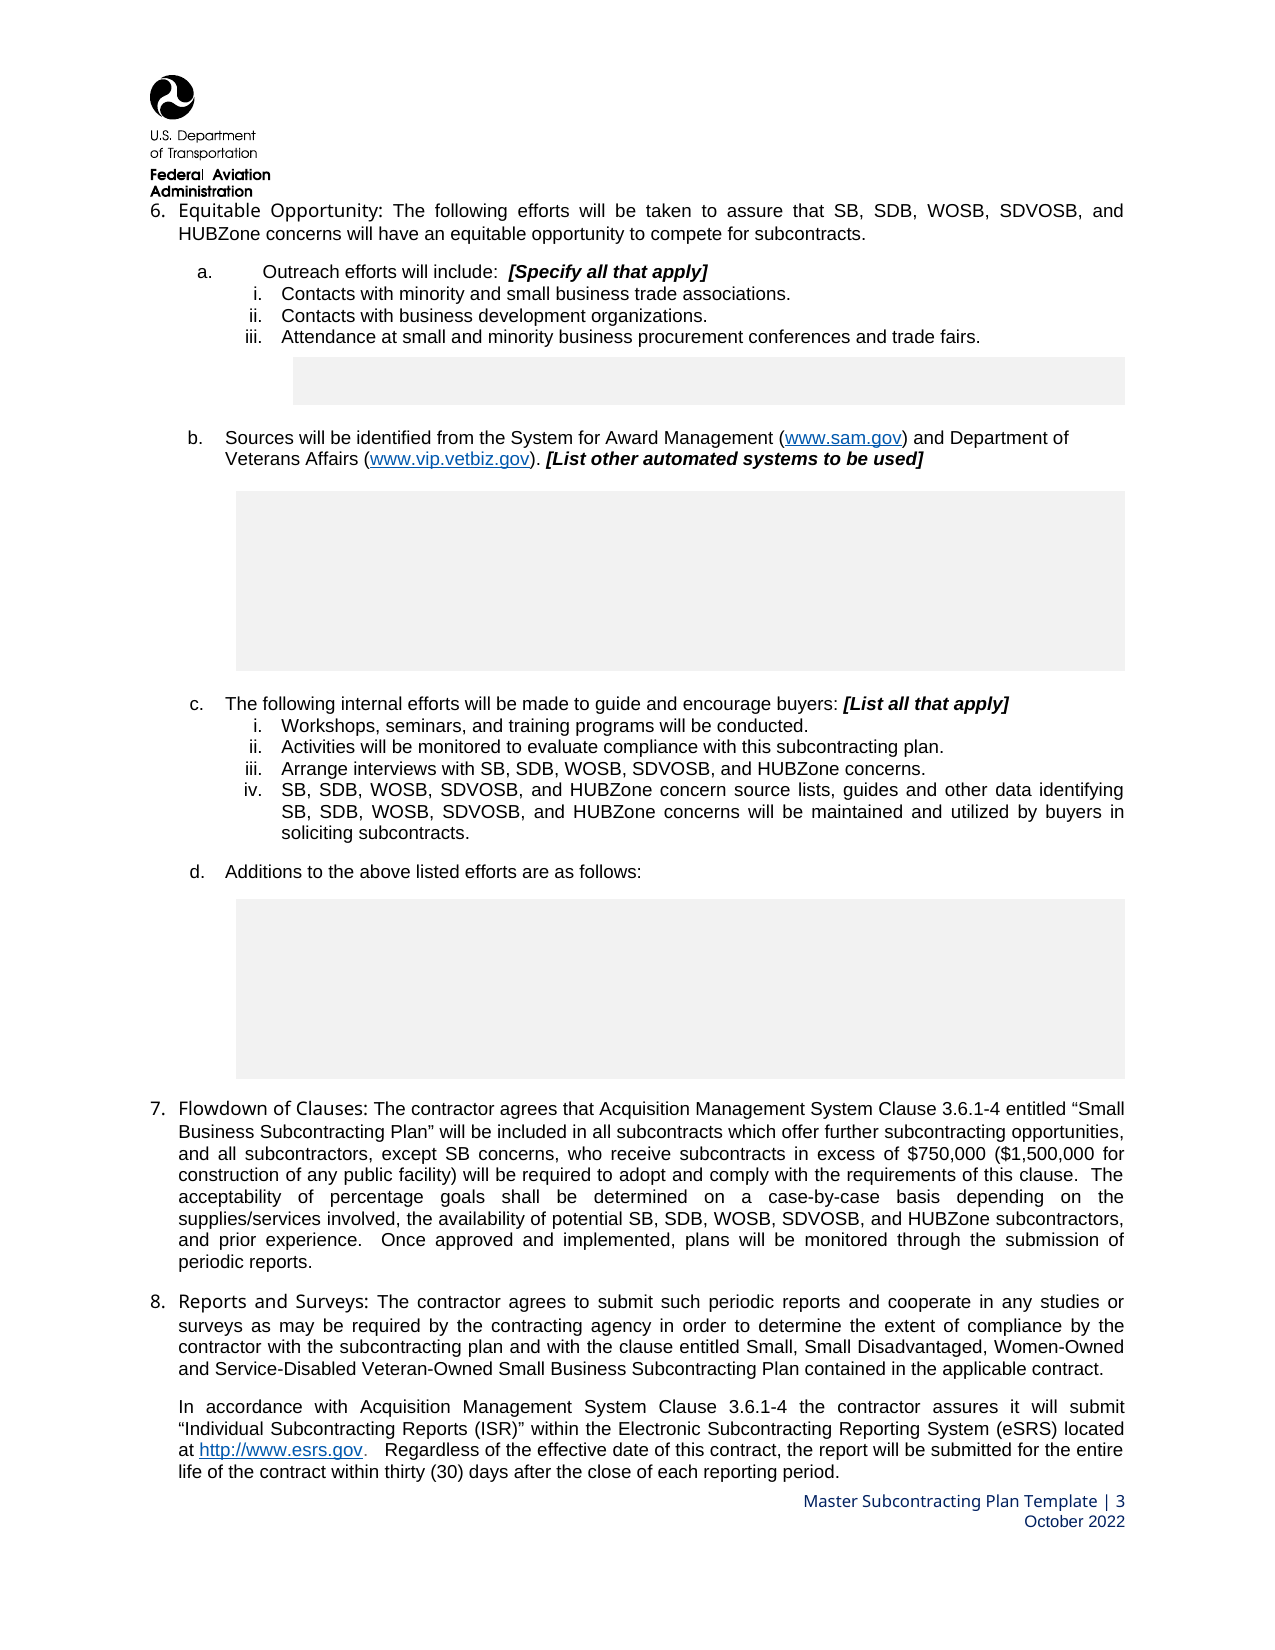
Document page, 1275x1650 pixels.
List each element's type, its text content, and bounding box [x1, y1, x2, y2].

list Sources will be identified from the System for Award Management (www.sam.gov) and Department of Veterans Affairs (www.vip.vetbiz.gov). [List other automated systems to be used] [187, 427, 1125, 470]
table_header [293, 357, 1125, 405]
list SB, SDB, WOSB, SDVOSB, and HUBZone concern source lists, guides and other data identifying SB, SDB, WOSB, SDVOSB, and HUBZone concerns will be maintained and utilized by buyers in soliciting subcontracts. [262, 779, 1125, 844]
text In accordance with Acquisition Management System Clause 3.6.1-4 the contractor assures it will submit “Individual Subcontracting Reports (ISR)” within the Electronic Subcontracting Reporting System (eSRS) located at http://www.esrs.gov. Regardless of the effective date of this contract, the report will be submitted for the entire life of the contract within thirty (30) days after the close of each reporting period. [178, 1396, 1125, 1482]
list Workshops, seminars, and training programs will be conducted. [262, 714, 1125, 736]
list Contacts with minority and small business trade associations. [262, 283, 1125, 304]
list Contacts with business development organizations. [262, 304, 1125, 326]
list Reports and Surveys: The contractor agrees to submit such periodic reports and cooperate in any studies or surveys as may be required by the contracting agency in order to determine the extent of compliance by the contractor with the subcontracting plan and with the clause entitled Small, Small Disadvantaged, Women-Owned and Service-Disabled Veteran-Owned Small Business Subcontracting Plan contained in the applicable contract. [150, 1289, 1125, 1379]
list Activities will be monitored to evaluate compliance with this subcontracting plan. [262, 736, 1125, 757]
table_header [236, 899, 1125, 1079]
list Equitable Opportunity: The following efforts will be taken to assure that SB, SDB, WOSB, SDVOSB, and HUBZone concerns will have an equitable opportunity to compete for subcontracts. [150, 197, 1125, 244]
list The following internal efforts will be made to guide and encourage buyers: [List all that apply] [189, 693, 1125, 714]
list Additions to the above listed efforts are as follows: [189, 861, 1125, 882]
list Flowdown of Clauses: The contractor agrees that Acquisition Management System Clause 3.6.1-4 entitled “Small Business Subcontracting Plan” will be included in all subcontracts which offer further subcontracting opportunities, and all subcontractors, except SB concerns, who receive subcontracts in excess of $750,000 ($1,500,000 for construction of any public facility) will be required to adopt and comply with the requirements of this clause. The acceptability of percentage goals shall be determined on a case-by-case basis depending on the supplies/services involved, the availability of potential SB, SDB, WOSB, SDVOSB, and HUBZone subcontractors, and prior experience. Once approved and implemented, plans will be monitored through the submission of periodic reports. [150, 1096, 1125, 1272]
list Attendance at small and minority business procurement conferences and trade fairs. [262, 326, 1125, 348]
table_header [236, 491, 1125, 671]
list Outreach efforts will include: [Specify all that apply] [197, 261, 1125, 283]
list Arrange interviews with SB, SDB, WOSB, SDVOSB, and HUBZone concerns. [262, 757, 1125, 779]
